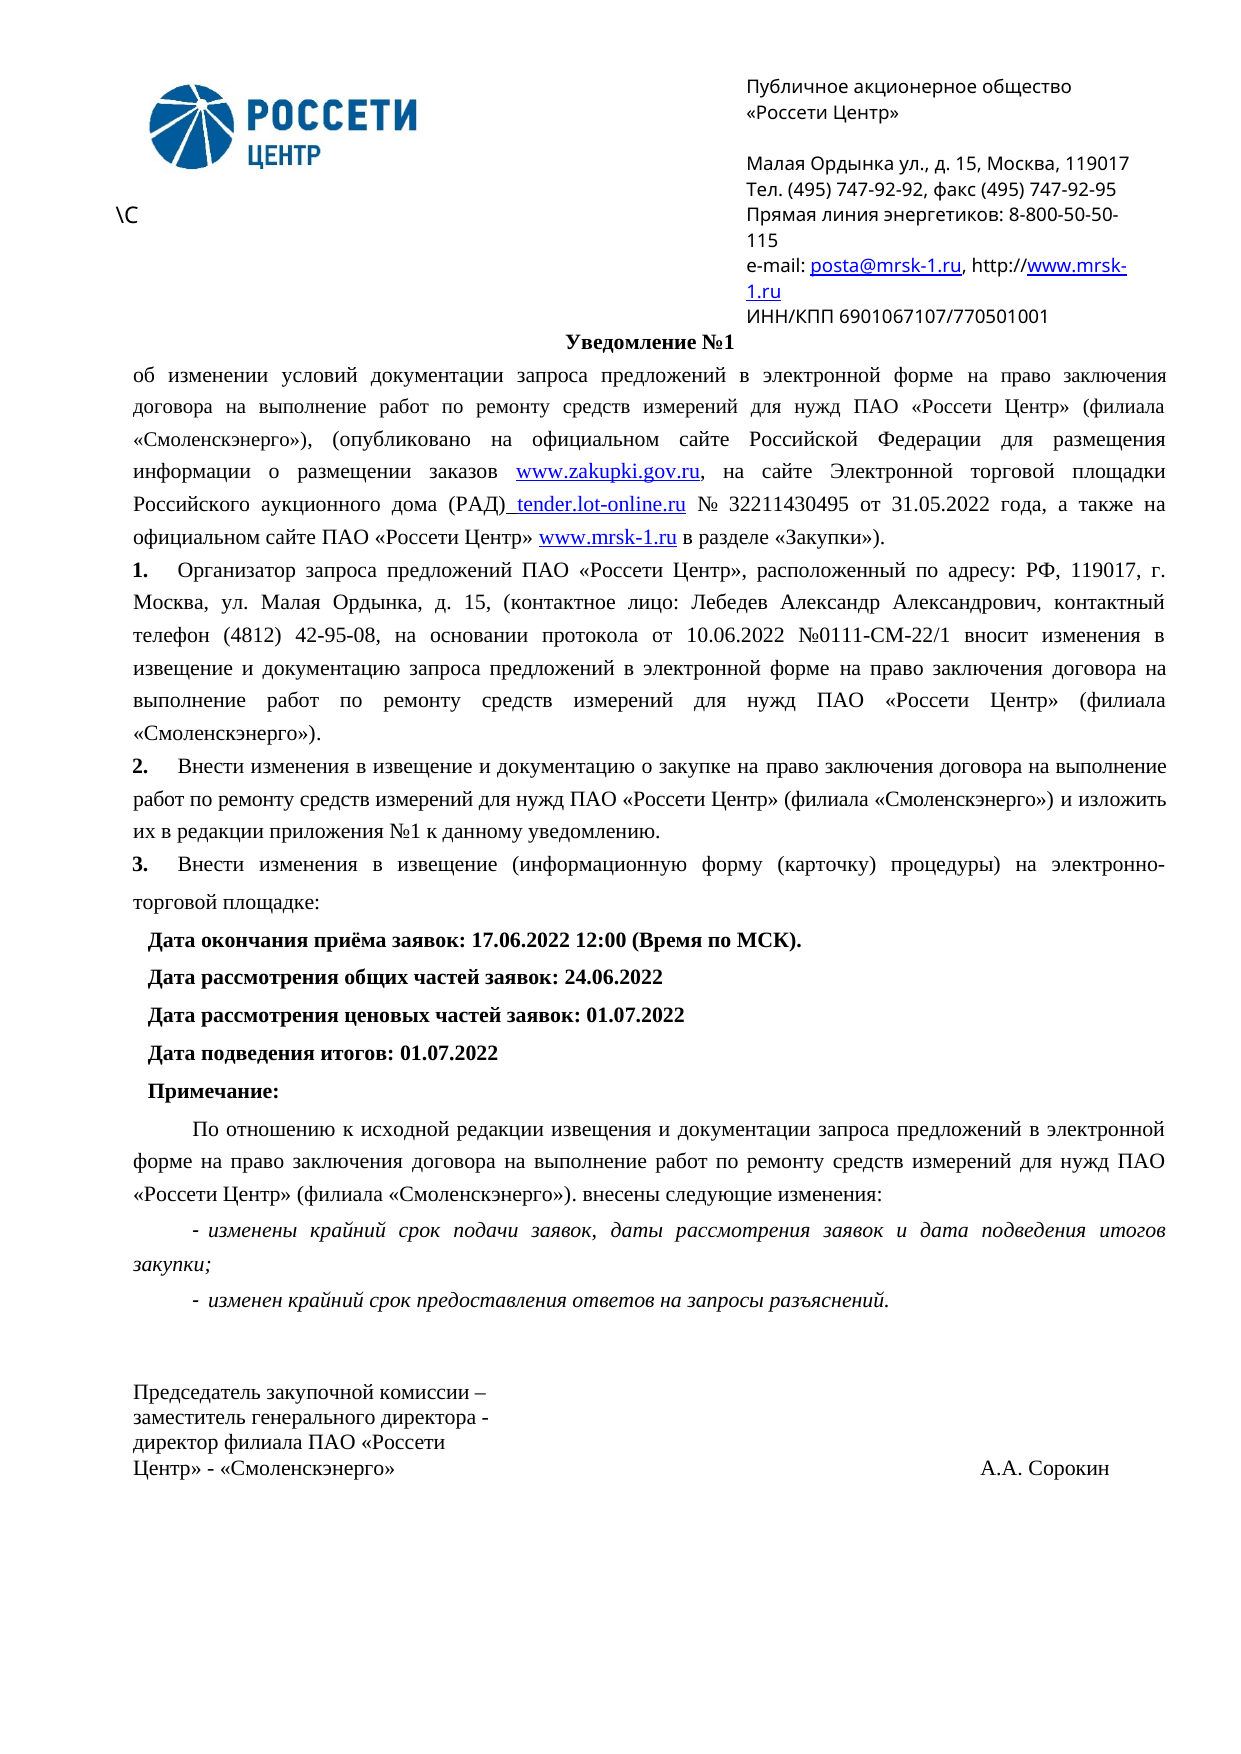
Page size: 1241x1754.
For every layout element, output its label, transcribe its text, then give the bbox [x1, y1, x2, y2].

list Примечание: [148, 1078, 1167, 1103]
text директор филиала ПАО «Россети [133, 1429, 1167, 1454]
list Внести изменения в извещение и документацию о закупке на право заключения договора на выполнение работ по ремонту средств измерений для нужд ПАО «Россети Центр» (филиала «Смоленскэнерго») и изложить их в редакции приложения №1 к данному уведомлению. [132, 753, 1167, 843]
list Внести изменения в извещение (информационную форму (карточку) процедуры) на электронно-торговой площадке: [132, 851, 1167, 914]
list Организатор запроса предложений ПАО «Россети Центр», расположенный по адресу: РФ, 119017, г. Москва, ул. Малая Ордынка, д. 15, (контактное лицо: Лебедев Александр Александрович, контактный телефон (4812) 42-95-08, на основании протокола от 10.06.2022 №0111-СМ-22/1 вносит изменения в извещение и документацию запроса предложений в электронной форме на право заключения договора на выполнение работ по ремонту средств измерений для нужд ПАО «Россети Центр» (филиала «Смоленскэнерго»). [132, 557, 1167, 745]
list изменены крайний срок подачи заявок, даты рассмотрения заявок и дата подведения итогов закупки; [133, 1214, 1167, 1276]
table_header \С [144, 74, 735, 329]
list Дата подведения итогов: 01.07.2022 [148, 1040, 1167, 1065]
list Дата рассмотрения общих частей заявок: 24.06.2022 [148, 964, 1167, 989]
text об изменении условий документации запроса предложений в электронной форме на право заключения договора на выполнение работ по ремонту средств измерений для нужд ПАО «Россети Центр» (филиала «Смоленскэнерго»), (опубликовано на официальном сайте Российской Федерации для размещения информации о размещении заказов www.zakupki.gov.ru, на сайте Электронной торговой площадки Российского аукционного дома (РАД) tender.lot-online.ru № 32211430495 от 31.05.2022 года, а также на официальном сайте ПАО «Россети Центр» www.mrsk-1.ru в разделе «Закупки»). [133, 362, 1167, 549]
text По отношению к исходной редакции извещения и документации запроса предложений в электронной форме на право заключения договора на выполнение работ по ремонту средств измерений для нужд ПАО «Россети Центр» (филиала «Смоленскэнерго»). внесены следующие изменения: [133, 1116, 1167, 1206]
table_header Публичное акционерное общество «Россети Центр» Малая Ордынка ул., д. 15, Москва, 119017 Тел. (495) 747-92-92, факс (495) 747-92-95 Прямая линия энергетиков: 8-800-50-50-115 e-mail: posta@mrsk-1.ru, http://www.mrsk-1.ru ИНН/КПП 6901067107/770501001 [735, 74, 1148, 329]
text Уведомление №1 [133, 329, 1167, 354]
text Центр» - «Смоленскэнерго» А.А. Сорокин [133, 1454, 1167, 1480]
list Дата рассмотрения ценовых частей заявок: 01.07.2022 [148, 1002, 1167, 1027]
text заместитель генерального директора - [133, 1404, 1167, 1429]
list Дата окончания приёма заявок: 17.06.2022 12:00 (Время по МСК). [148, 927, 1167, 952]
list изменен крайний срок предоставления ответов на запросы разъяснений. [133, 1284, 1167, 1313]
text Председатель закупочной комиссии – [133, 1379, 1167, 1404]
